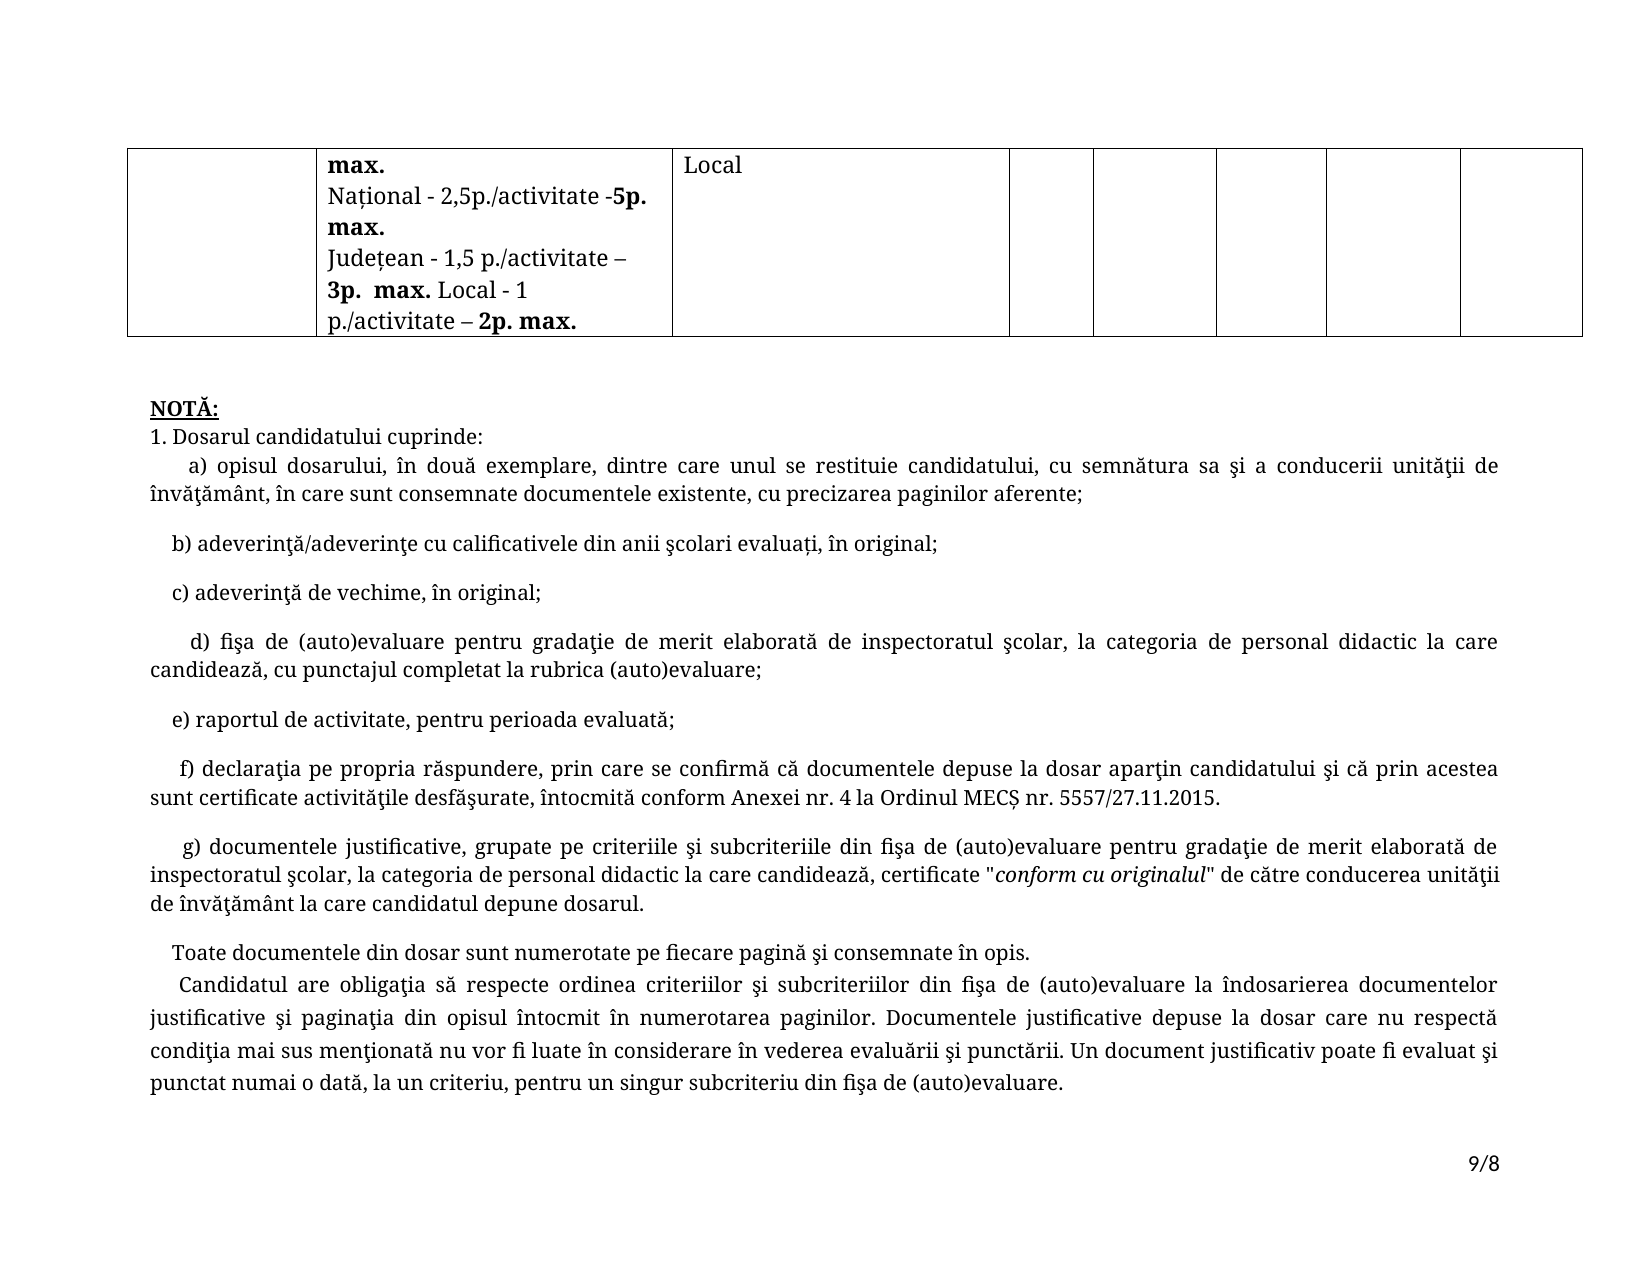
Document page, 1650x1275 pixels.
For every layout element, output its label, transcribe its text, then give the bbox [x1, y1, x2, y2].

text e) raportul de activitate, pentru perioada evaluată; [150, 705, 1500, 733]
text b) adeverinţă/adeverinţe cu calificativele din anii şcolari evaluați, în original; [150, 529, 1500, 557]
table_cell [1217, 149, 1326, 336]
text Toate documentele din dosar sunt numerotate pe fiecare pagină şi consemnate în opis. [150, 938, 1500, 966]
text NOTĂ: [150, 394, 1500, 422]
text f) declaraţia pe propria răspundere, prin care se confirmă că documentele depuse la dosar aparţin candidatului şi că prin acestea sunt certificate activităţile desfăşurate, întocmită conform Anexei nr. 4 la Ordinul MECȘ nr. 5557/27.11.2015. [150, 754, 1500, 811]
text a) opisul dosarului, în două exemplare, dintre care unul se restituie candidatului, cu semnătura sa şi a conducerii unităţii de învăţământ, în care sunt consemnate documentele existente, cu precizarea paginilor aferente; [150, 451, 1500, 508]
table_cell [1327, 149, 1460, 336]
table_cell Local [673, 149, 1009, 336]
text Candidatul are obligaţia să respecte ordinea criteriilor şi subcriteriilor din fişa de (auto)evaluare la îndosarierea documentelor justificative şi paginaţia din opisul întocmit în numerotarea paginilor. Documentele justificative depuse la dosar care nu respectă condiţia mai sus menţionată nu vor fi luate în considerare în vederea evaluării şi punctării. Un document justificativ poate fi evaluat şi punctat numai o dată, la un criteriu, pentru un singur subcriteriu din fişa de (auto)evaluare. [150, 971, 1500, 1097]
text c) adeverinţă de vechime, în original; [150, 578, 1500, 606]
table_cell [1461, 149, 1582, 336]
table_cell [1010, 149, 1093, 336]
table_cell [1094, 149, 1216, 336]
text d) fişa de (auto)evaluare pentru gradaţie de merit elaborată de inspectoratul şcolar, la categoria de personal didactic la care candidează, cu punctajul completat la rubrica (auto)evaluare; [150, 627, 1500, 684]
text 1. Dosarul candidatului cuprinde: [150, 422, 1500, 451]
text g) documentele justificative, grupate pe criteriile şi subcriteriile din fişa de (auto)evaluare pentru gradaţie de merit elaborată de inspectoratul şcolar, la categoria de personal didactic la care candidează, certificate "conform cu originalul" de către conducerea unităţii de învăţământ la care candidatul depune dosarul. [150, 832, 1500, 917]
